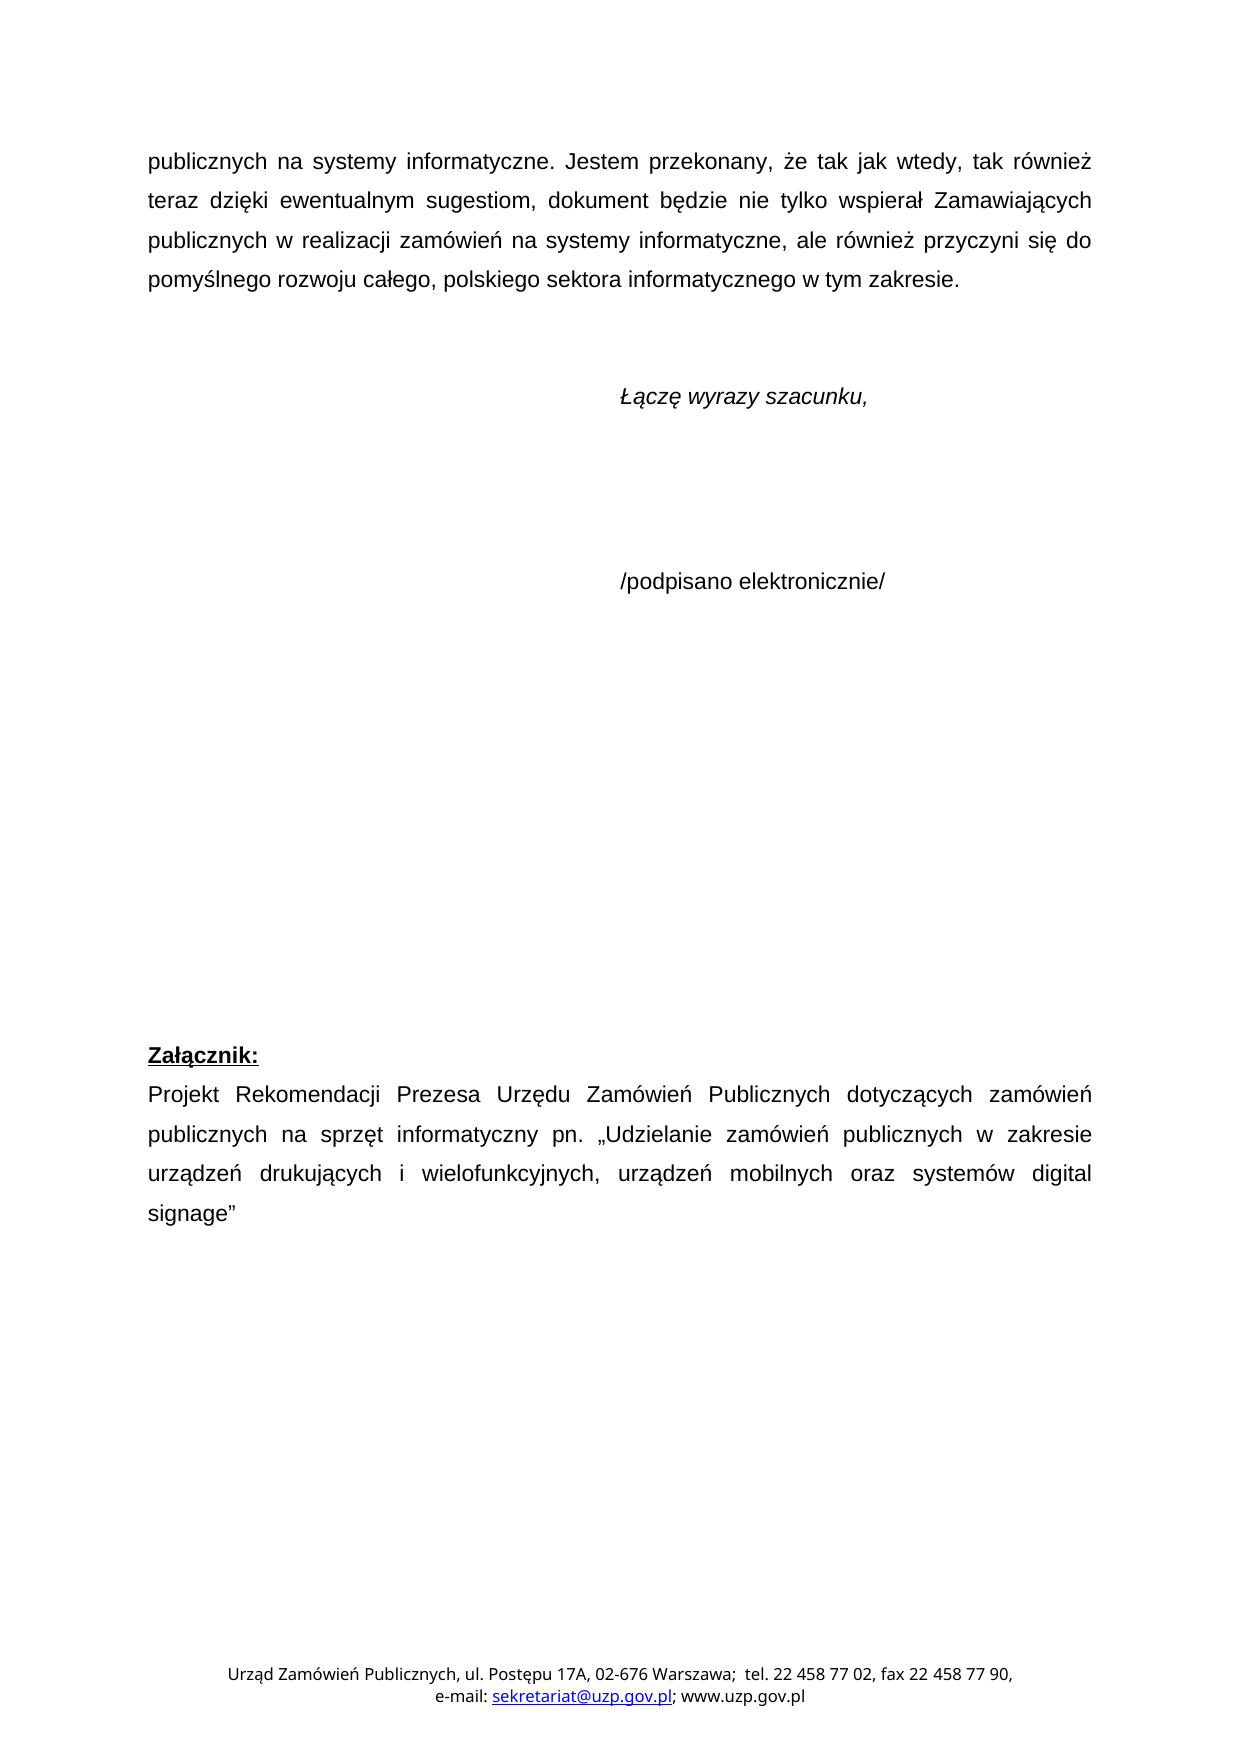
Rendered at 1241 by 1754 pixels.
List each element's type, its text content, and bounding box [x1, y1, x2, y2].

text /podpisano elektronicznie/ [148, 568, 1093, 594]
text Łączę wyrazy szacunku, [148, 383, 1093, 409]
text Projekt Rekomendacji Prezesa Urzędu Zamówień Publicznych dotyczących zamówień publicznych na sprzęt informatyczny pn. „Udzielanie zamówień publicznych w zakresie urządzeń drukujących i wielofunkcyjnych, urządzeń mobilnych oraz systemów digital signage” [148, 1081, 1093, 1226]
text Załącznik: [148, 1042, 1093, 1068]
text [148, 148, 1093, 292]
